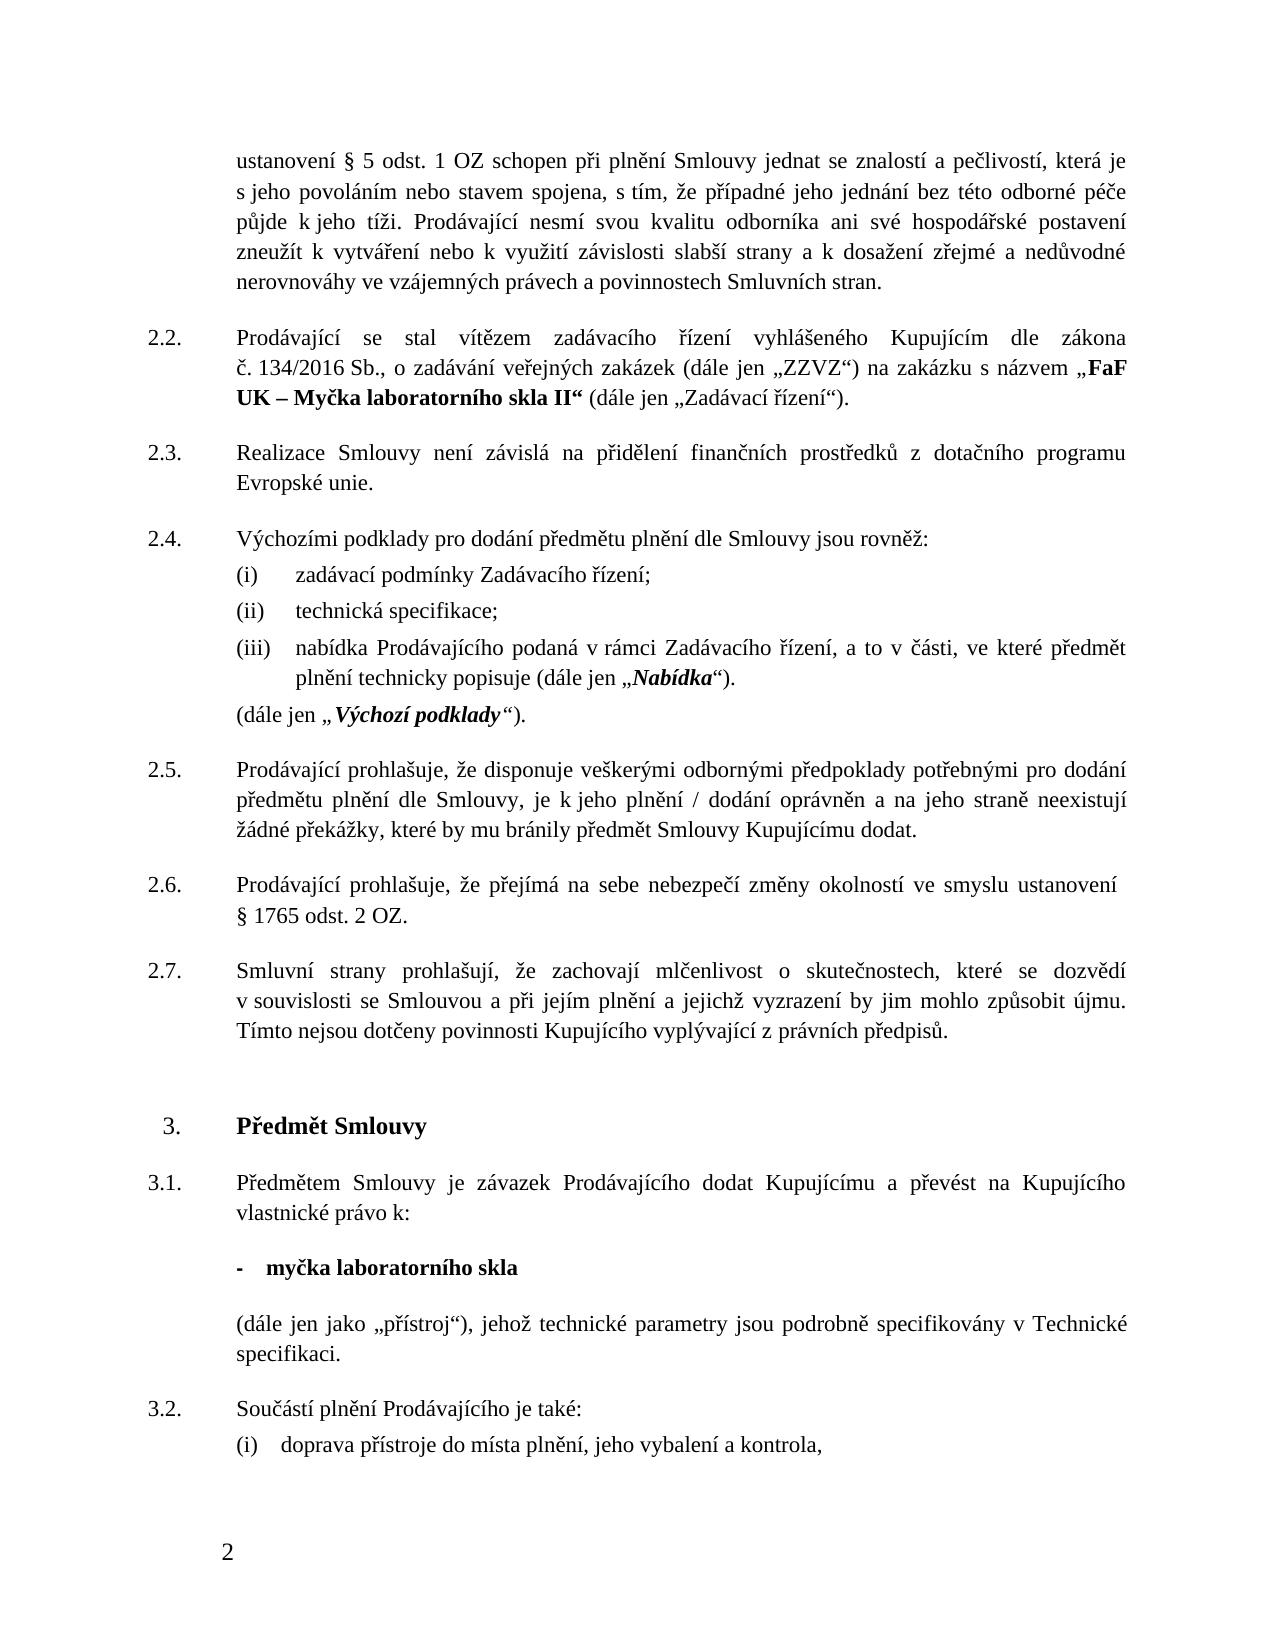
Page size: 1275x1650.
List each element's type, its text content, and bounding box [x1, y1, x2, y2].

subtitle Smluvní strany prohlašují, že zachovají mlčenlivost o skutečnostech, které se dozvědí v souvislosti se Smlouvou a při jejím plnění a jejichž vyzrazení by jim mohlo způsobit újmu. Tímto nejsou dotčeny povinnosti Kupujícího vyplývající z právních předpisů. [148, 957, 1127, 1044]
subtitle (dále jen jako „přístroj“), jehož technické parametry jsou podrobně specifikovány v Technické specifikaci. [236, 1310, 1127, 1366]
list zadávací podmínky Zadávacího řízení; [236, 561, 1127, 587]
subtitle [148, 148, 1127, 295]
subtitle Realizace Smlouvy není závislá na přidělení finančních prostředků z dotačního programu Evropské unie. [148, 439, 1127, 496]
subtitle myčka laboratorního skla [236, 1254, 1127, 1281]
subtitle Prodávající prohlašuje, že disponuje veškerými odbornými předpoklady potřebnými pro dodání předmětu plnění dle Smlouvy, je k jeho plnění / dodání oprávněn a na jeho straně neexistují žádné překážky, které by mu bránily předmět Smlouvy Kupujícímu dodat. [148, 756, 1127, 843]
subtitle Předmět Smlouvy [162, 1111, 1127, 1140]
list technická specifikace; [236, 598, 1127, 624]
subtitle Součástí plnění Prodávajícího je také: [148, 1395, 1127, 1421]
subtitle Předmětem Smlouvy je závazek Prodávajícího dodat Kupujícímu a převést na Kupujícího vlastnické právo k: [148, 1169, 1127, 1226]
list nabídka Prodávajícího podaná v rámci Zadávacího řízení, a to v části, ve které předmět plnění technicky popisuje (dále jen „Nabídka“). [236, 634, 1127, 691]
subtitle Prodávající se stal vítězem zadávacího řízení vyhlášeného Kupujícím dle zákona č. 134/2016 Sb., o zadávání veřejných zakázek (dále jen „ZZVZ“) na zakázku s názvem „FaF UK – Myčka laboratorního skla II“ (dále jen „Zadávací řízení“). [148, 324, 1127, 410]
list doprava přístroje do místa plnění, jeho vybalení a kontrola, [230, 1432, 1127, 1458]
text (dále jen „Výchozí podklady“). [236, 701, 1127, 727]
subtitle Výchozími podklady pro dodání předmětu plnění dle Smlouvy jsou rovněž: [148, 525, 1127, 551]
subtitle Prodávající prohlašuje, že přejímá na sebe nebezpečí změny okolností ve smyslu ustanovení § 1765 odst. 2 OZ. [148, 872, 1127, 928]
